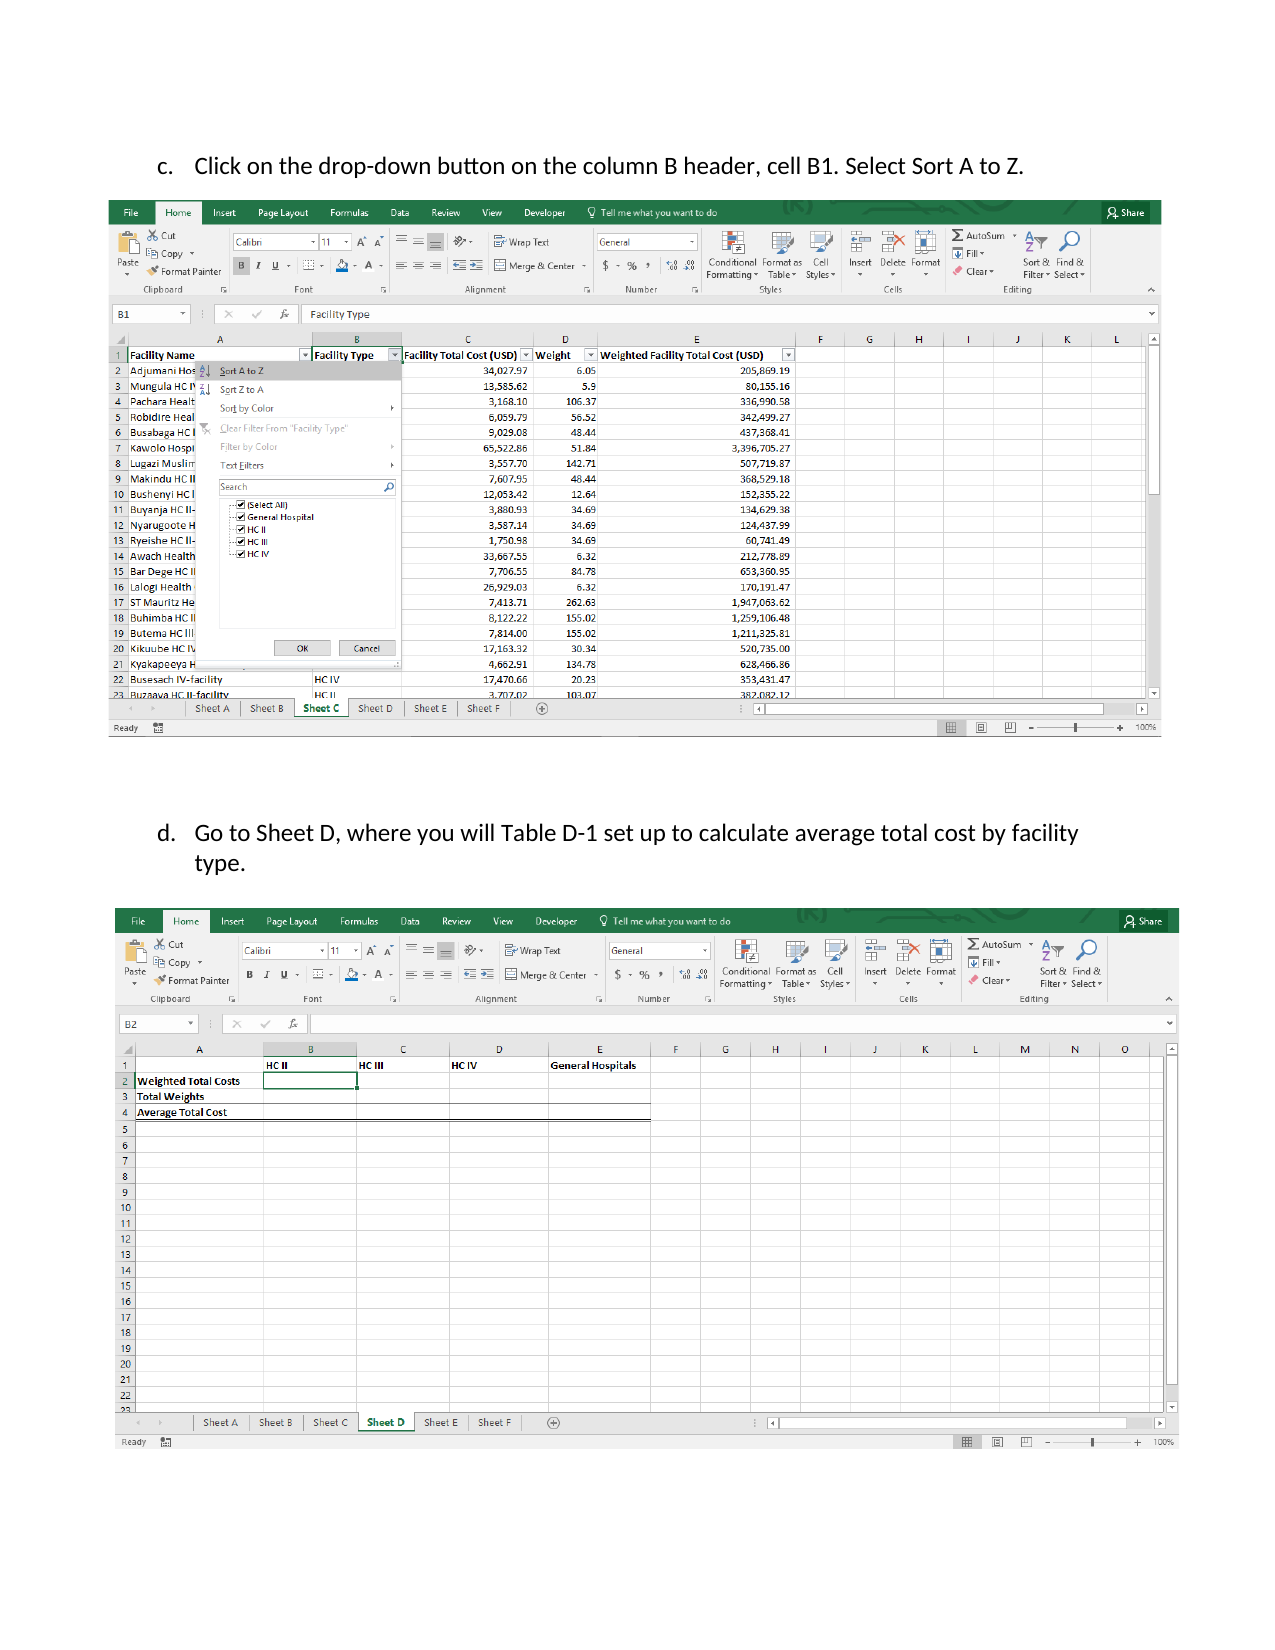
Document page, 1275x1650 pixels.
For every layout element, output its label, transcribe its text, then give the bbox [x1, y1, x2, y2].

picture [115, 908, 1180, 1449]
list Click on the drop-down button on the column B header, cell B1. Select Sort A to Z. [157, 150, 1125, 181]
picture [108, 200, 1162, 737]
list Go to Sheet D, where you will Table D-1 set up to calculate average total cost by facility type. [157, 817, 1125, 878]
